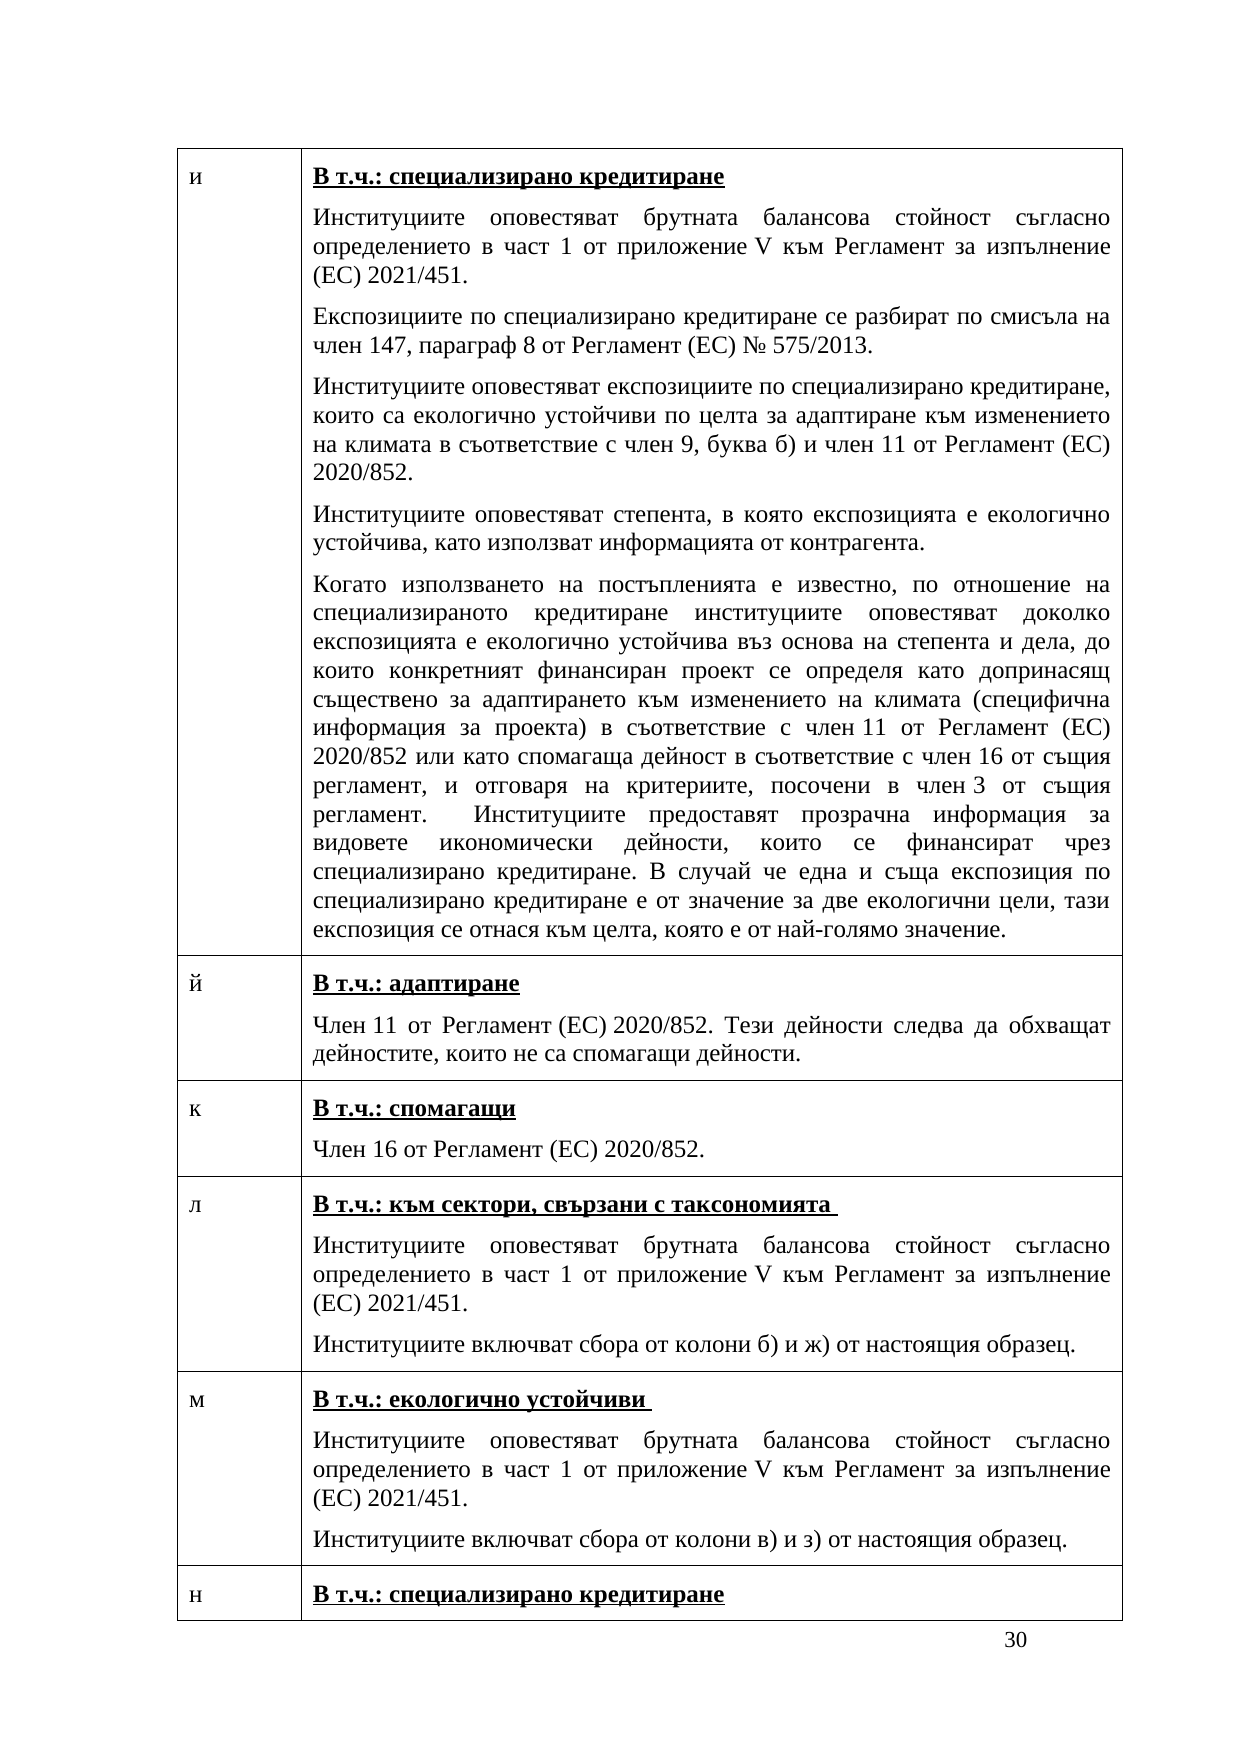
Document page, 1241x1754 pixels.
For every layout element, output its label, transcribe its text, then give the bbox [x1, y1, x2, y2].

table_cell л [178, 1177, 301, 1371]
table_cell й [178, 956, 301, 1080]
table_cell В т.ч.: към сектори, свързани с таксономията Институциите оповестяват брутната балансова стойност съгласно определението в част 1 от приложение V към Регламент за изпълнение (ЕС) 2021/451. Институциите включват сбора от колони б) и ж) от настоящия образец. [302, 1177, 1122, 1371]
table_cell и [178, 149, 301, 955]
table_cell н [178, 1566, 301, 1620]
table_cell В т.ч.: адаптиране Член 11 от Регламент (ЕС) 2020/852. Тези дейности следва да обхващат дейностите, които не са спомагащи дейности. [302, 956, 1122, 1080]
table_cell м [178, 1372, 301, 1565]
table_cell В т.ч.: специализирано кредитиране Институциите оповестяват брутната балансова стойност съгласно определението в част 1 от приложение V към Регламент за изпълнение (ЕС) 2021/451. Експозициите по специализирано кредитиране се разбират по смисъла на член 147, параграф 8 от Регламент (ЕС) № 575/2013. Институциите оповестяват експозициите по специализирано кредитиране, които са екологично устойчиви по целта за адаптиране към изменението на климата в съответствие с член 9, буква б) и член 11 от Регламент (ЕС) 2020/852. Институциите оповестяват степента, в която експозицията е екологично устойчива, като използват информацията от контрагента. Когато използването на постъпленията е известно, по отношение на специализираното кредитиране институциите оповестяват доколко експозицията е екологично устойчива въз основа на степента и дела, до които конкретният финансиран проект се определя като допринасящ съществено за адаптирането към изменението на климата (специфична информация за проекта) в съответствие с член 11 от Регламент (ЕС) 2020/852 или като спомагаща дейност в съответствие с член 16 от същия регламент, и отговаря на критериите, посочени в член 3 от същия регламент. Институциите предоставят прозрачна информация за видовете икономически дейности, които се финансират чрез специализирано кредитиране. В случай че една и съща експозиция по специализирано кредитиране е от значение за две екологични цели, тази експозиция се отнася към целта, която е от най-голямо значение. [302, 149, 1122, 955]
table_cell к [178, 1081, 301, 1176]
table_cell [302, 1566, 1122, 1620]
table_cell В т.ч.: спомагащи Член 16 от Регламент (ЕС) 2020/852. [302, 1081, 1122, 1176]
table_cell В т.ч.: екологично устойчиви Институциите оповестяват брутната балансова стойност съгласно определението в част 1 от приложение V към Регламент за изпълнение (ЕС) 2021/451. Институциите включват сбора от колони в) и з) от настоящия образец. [302, 1372, 1122, 1565]
